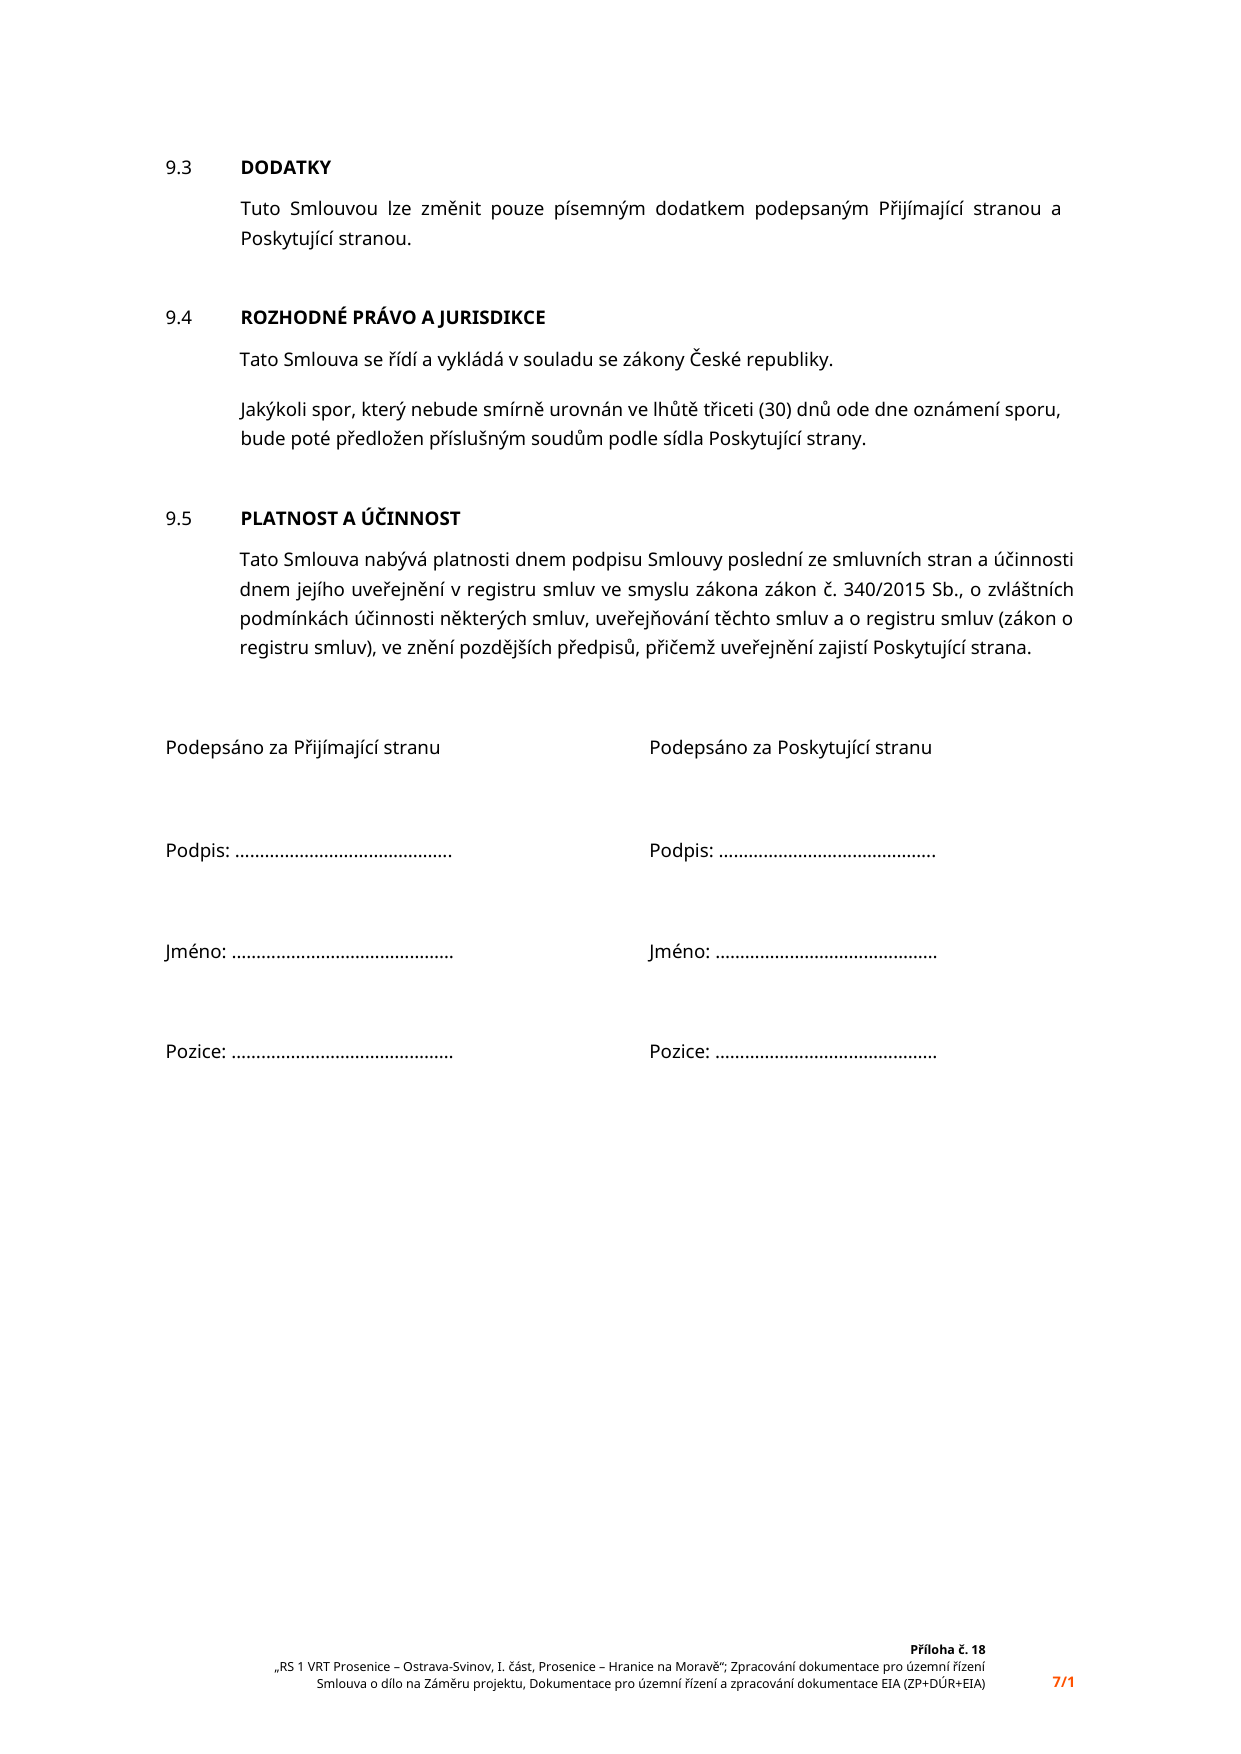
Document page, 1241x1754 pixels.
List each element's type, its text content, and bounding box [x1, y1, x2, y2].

list ROZHODNÉ PRÁVO A JURISDIKCE [165, 304, 1075, 330]
list PLATNOST A ÚČINNOST [165, 505, 1075, 530]
text Tuto Smlouvou lze změnit pouze písemným dodatkem podepsaným Přijímající stranou a Poskytující stranou. [240, 196, 1062, 251]
table_cell Podpis: …………………………………….. Jméno: ……………………………………… Pozice: ……………………………………… [638, 788, 1122, 1088]
table_cell Podpis: …………………………………….. Jméno: ……………………………………… Pozice: ……………………………………… [154, 788, 638, 1088]
list DODATKY [165, 154, 1062, 179]
table_header Podepsáno za Přijímající stranu [154, 735, 638, 788]
text Tato Smlouva se řídí a vykládá v souladu se zákony České republiky. [165, 346, 1075, 372]
text Jakýkoli spor, který nebude smírně urovnán ve lhůtě třiceti (30) dnů ode dne oznámení sporu, bude poté předložen příslušným soudům podle sídla Poskytující strany. [240, 396, 1062, 451]
text Tato Smlouva nabývá platnosti dnem podpisu Smlouvy poslední ze smluvních stran a účinnosti dnem jejího uveřejnění v registru smluv ve smyslu zákona zákon č. 340/2015 Sb., o zvláštních podmínkách účinnosti některých smluv, uveřejňování těchto smluv a o registru smluv (zákon o registru smluv), ve znění pozdějších předpisů, přičemž uveřejnění zajistí Poskytující strana. [165, 547, 1075, 660]
table_header Podepsáno za Poskytující stranu [638, 735, 1122, 788]
